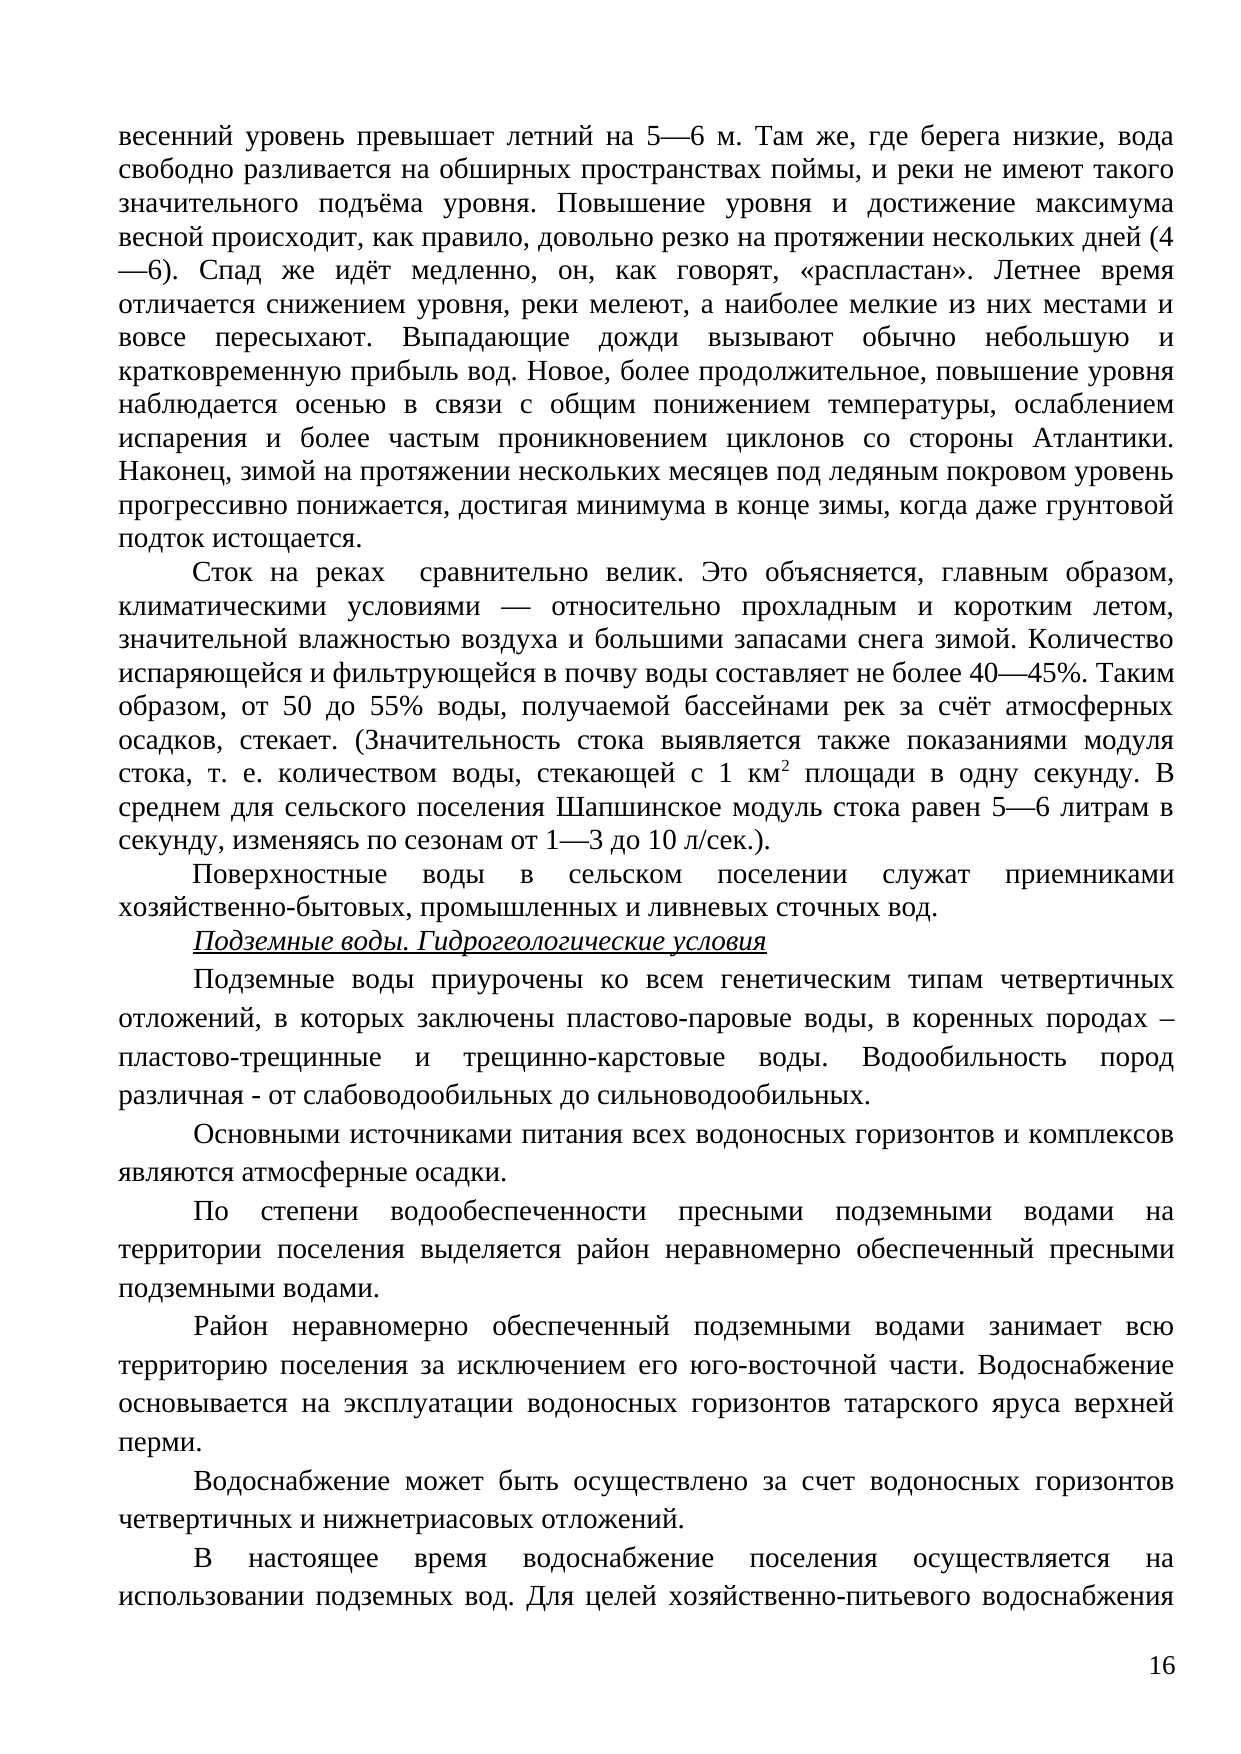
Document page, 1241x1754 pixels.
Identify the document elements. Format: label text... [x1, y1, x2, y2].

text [118, 1540, 1175, 1612]
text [118, 118, 1175, 554]
text Подземные воды приурочены ко всем генетическим типам четвертичных отложений, в которых заключены пластово-паровые воды, в коренных породах – пластово-трещинные и трещинно-карстовые воды. Водообильность пород различная - от слабоводообильных до сильноводообильных. [118, 962, 1175, 1111]
text Подземные воды. Гидрогеологические условия [118, 923, 1175, 957]
text Водоснабжение может быть осуществлено за счет водоносных горизонтов четвертичных и нижнетриасовых отложений. [118, 1463, 1175, 1535]
text Поверхностные воды в сельском поселении служат приемниками хозяйственно-бытовых, промышленных и ливневых сточных вод. [118, 856, 1175, 923]
text Район неравномерно обеспеченный подземными водами занимает всю территорию поселения за исключением его юго-восточной части. Водоснабжение основывается на эксплуатации водоносных горизонтов татарского яруса верхней перми. [118, 1308, 1175, 1458]
text Сток на реках сравнительно велик. Это объясняется, главным образом, климатическими условиями — относительно прохладным и коротким летом, значительной влажностью воздуха и большими запасами снега зимой. Количество испаряющейся и фильтрующейся в почву воды составляет не более 40—45%. Таким образом, от 50 до 55% воды, получаемой бассейнами рек за счёт атмосферных осадков, стекает. (Значительность стока выявляется также показаниями модуля стока, т. е. количеством воды, стекающей с 1 км2 площади в одну секунду. В среднем для сельского поселения Шапшинское модуль стока равен 5—6 литрам в секунду, изменяясь по сезонам от 1—3 до 10 л/сек.). [118, 554, 1175, 856]
text По степени водообеспеченности пресными подземными водами на территории поселения выделяется район неравномерно обеспеченный пресными подземными водами. [118, 1193, 1175, 1303]
text Основными источниками питания всех водоносных горизонтов и комплексов являются атмосферные осадки. [118, 1116, 1175, 1188]
